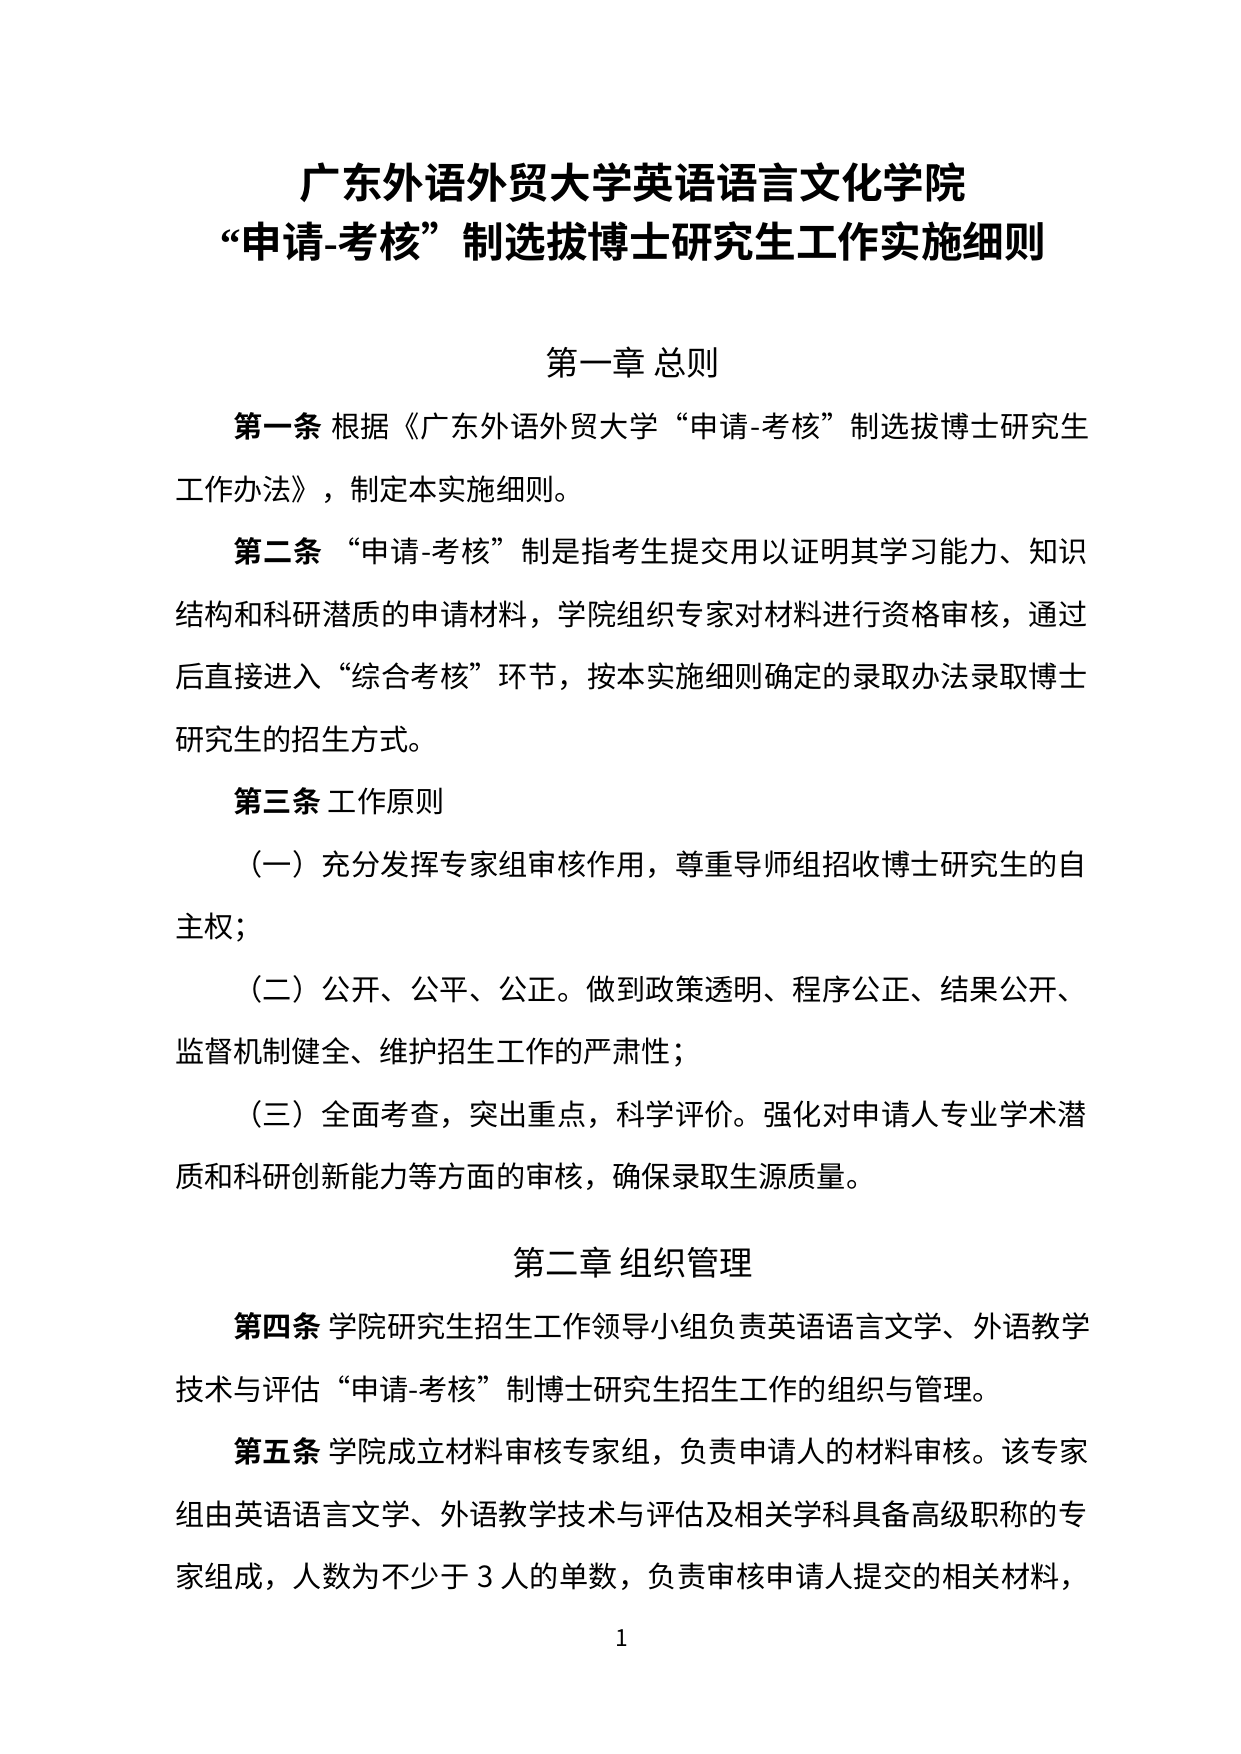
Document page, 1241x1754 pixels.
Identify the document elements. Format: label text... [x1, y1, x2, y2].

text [175, 1413, 1090, 1600]
text 第二条 “申请-考核”制是指考生提交用以证明其学习能力、知识结构和科研潜质的申请材料，学院组织专家对材料进行资格审核，通过后直接进入“综合考核”环节，按本实施细则确定的录取办法录取博士研究生的招生方式。 [175, 513, 1090, 763]
subtitle 广东外语外贸大学英语语言文化学院 [175, 152, 1090, 210]
text 第四条 学院研究生招生工作领导小组负责英语语言文学、外语教学技术与评估“申请-考核”制博士研究生招生工作的组织与管理。 [175, 1288, 1090, 1413]
text （一）充分发挥专家组审核作用，尊重导师组招收博士研究生的自主权； [175, 825, 1090, 950]
text （二）公开、公平、公正。做到政策透明、程序公正、结果公开、监督机制健全、维护招生工作的严肃性； [175, 950, 1090, 1075]
subtitle “申请-考核”制选拔博士研究生工作实施细则 [175, 210, 1090, 269]
subtitle 第二章 组织管理 [175, 1225, 1090, 1288]
text 第三条 工作原则 [175, 763, 1090, 825]
text 第一条 根据《广东外语外贸大学“申请-考核”制选拔博士研究生工作办法》，制定本实施细则。 [175, 388, 1090, 513]
subtitle 第一章 总则 [175, 325, 1090, 388]
text （三）全面考查，突出重点，科学评价。强化对申请人专业学术潜质和科研创新能力等方面的审核，确保录取生源质量。 [175, 1075, 1090, 1200]
